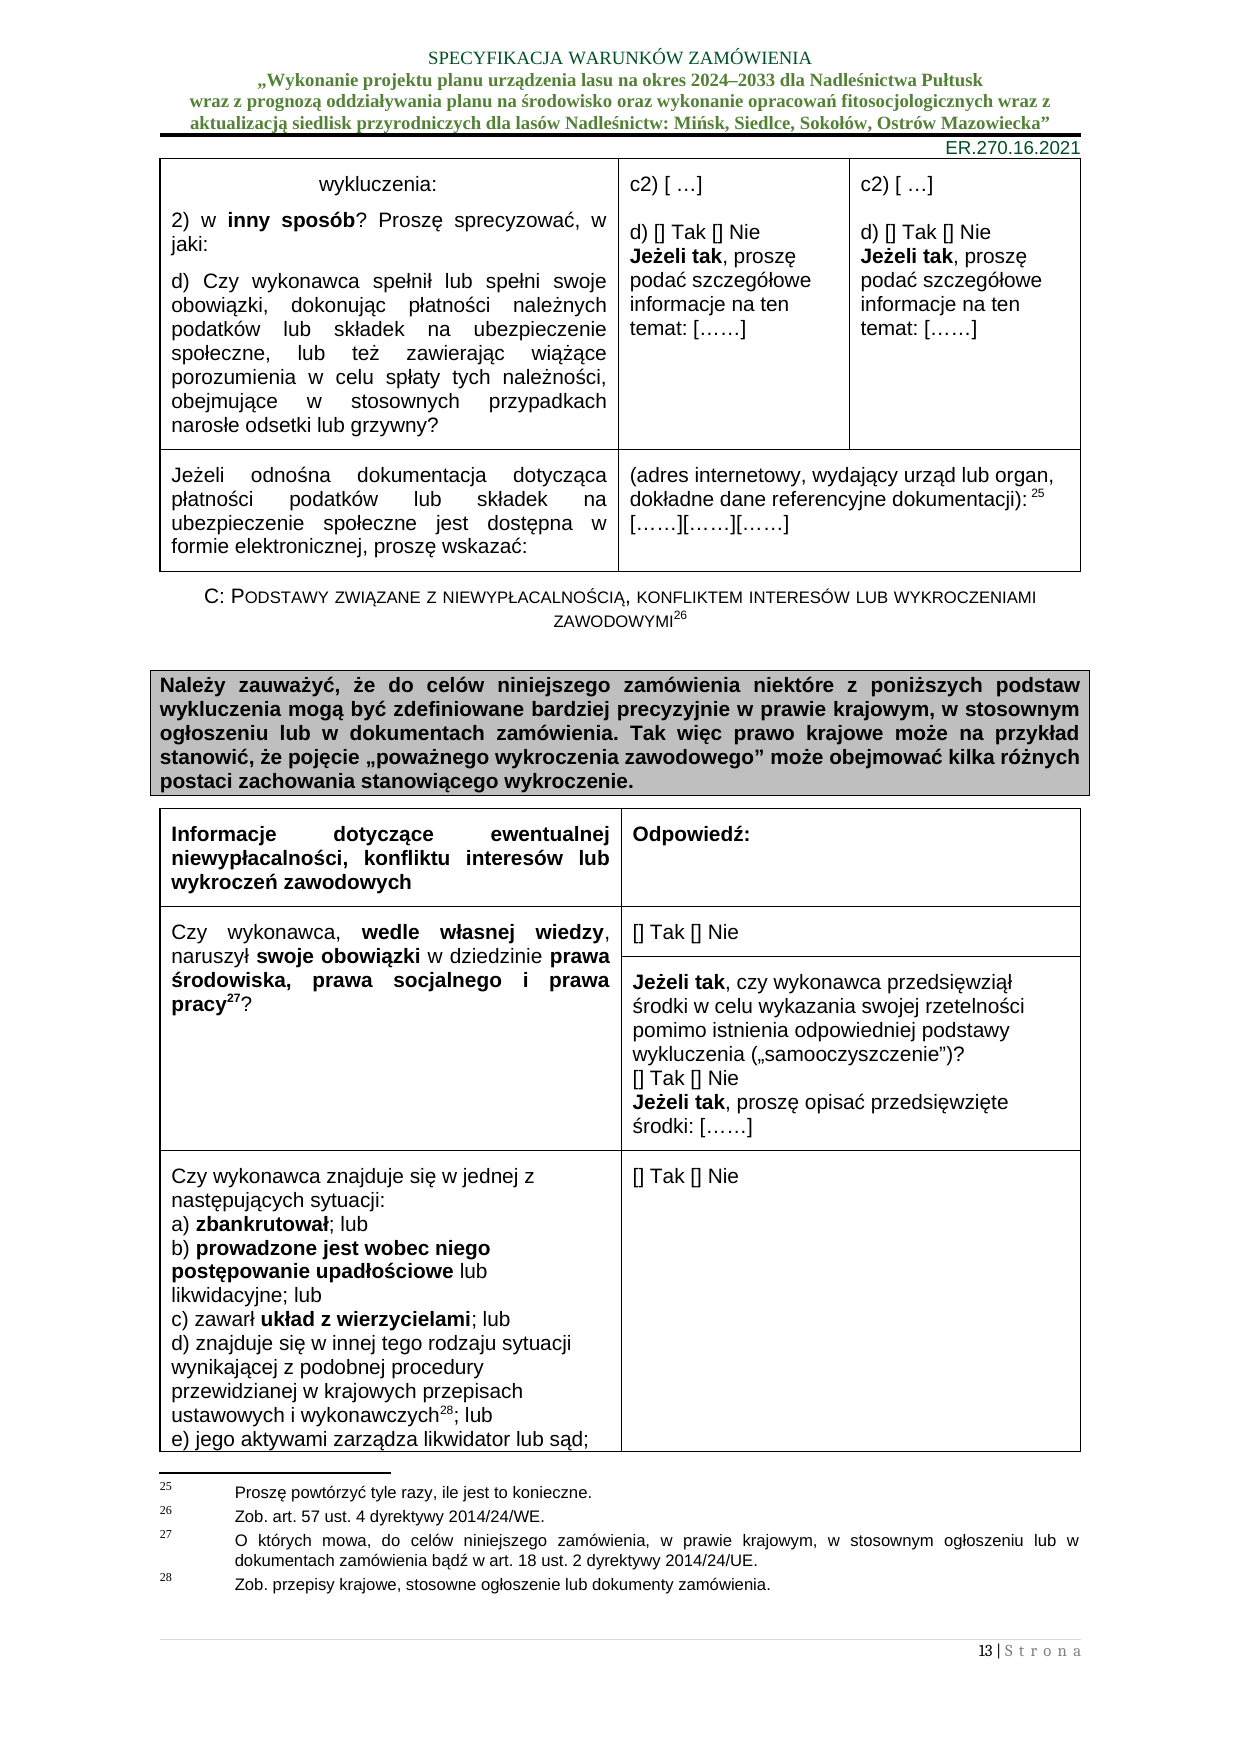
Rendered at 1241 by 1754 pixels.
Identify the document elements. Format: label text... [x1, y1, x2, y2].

table_cell [] Tak [] Nie [622, 907, 1080, 956]
table_cell Jeżeli tak, czy wykonawca przedsięwziął środki w celu wykazania swojej rzetelności pomimo istnienia odpowiedniej podstawy wykluczenia („samooczyszczenie”)? [] Tak [] Nie Jeżeli tak, proszę opisać przedsięwzięte środki: [……] [622, 957, 1080, 1150]
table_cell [622, 1151, 1080, 1451]
table_cell (adres internetowy, wydający urząd lub organ, dokładne dane referencyjne dokumentacji): [……][……][……] [619, 450, 1080, 571]
text Należy zauważyć, że do celów niniejszego zamówienia niektóre z poniższych podstaw wykluczenia mogą być zdefiniowane bardziej precyzyjnie w prawie krajowym, w stosownym ogłoszeniu lub w dokumentach zamówienia. Tak więc prawo krajowe może na przykład stanowić, że pojęcie „poważnego wykroczenia zawodowego” może obejmować kilka różnych postaci zachowania stanowiącego wykroczenie. [151, 671, 1089, 795]
text C: Podstawy związane z niewypłacalnością, konfliktem interesów lub wykroczeniami zawodowymi [159, 584, 1081, 632]
table_cell Czy wykonawca, wedle własnej wiedzy, naruszył swoje obowiązki w dziedzinie prawa środowiska, prawa socjalnego i prawa pracy? [161, 907, 621, 1150]
table_header Informacje dotyczące ewentualnej niewypłacalności, konfliktu interesów lub wykroczeń zawodowych [161, 809, 621, 906]
table_cell Jeżeli odnośna dokumentacja dotycząca płatności podatków lub składek na ubezpieczenie społeczne jest dostępna w formie elektronicznej, proszę wskazać: [161, 450, 618, 571]
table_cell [619, 159, 849, 449]
table_header Odpowiedź: [622, 809, 1080, 906]
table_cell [161, 1151, 621, 1451]
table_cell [850, 159, 1080, 449]
